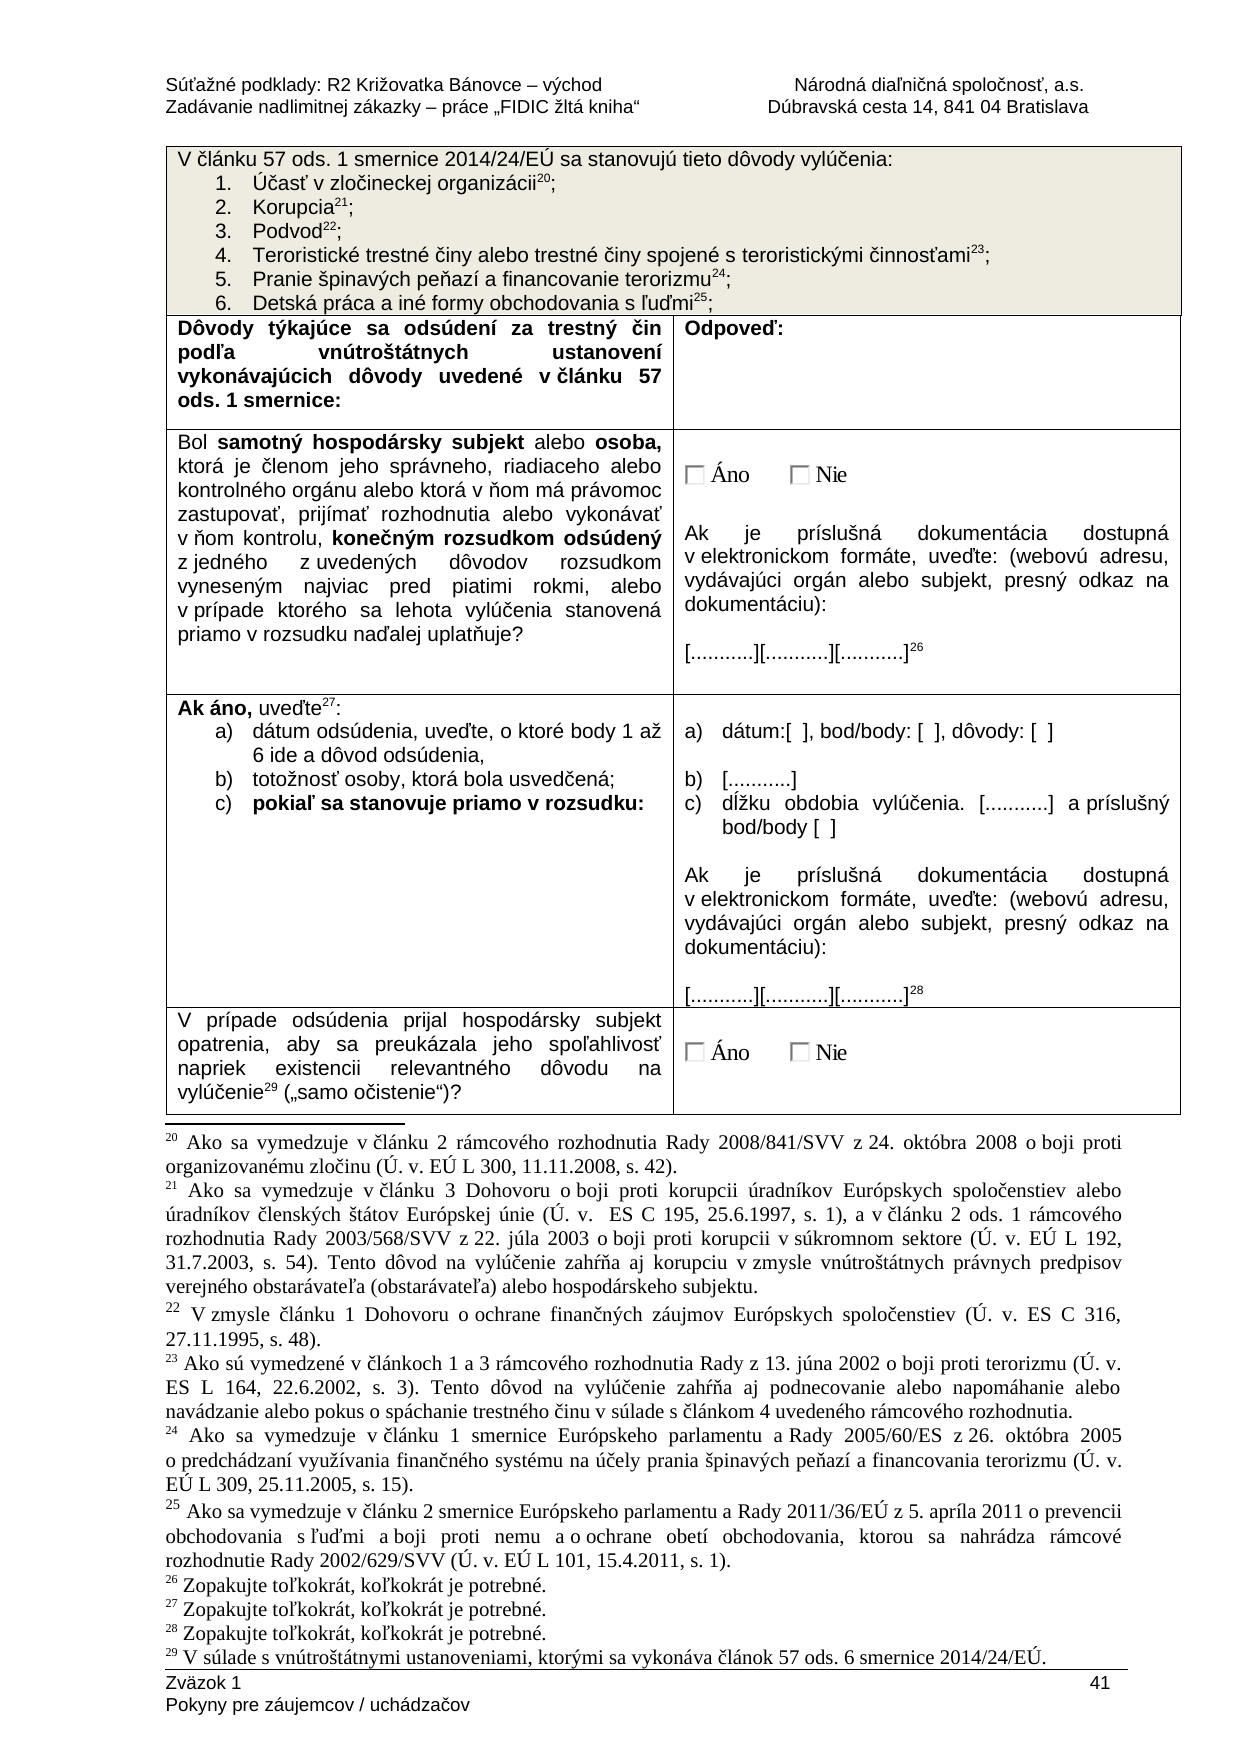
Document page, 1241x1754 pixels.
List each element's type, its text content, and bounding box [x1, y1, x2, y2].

table_cell Bol samotný hospodársky subjekt alebo osoba, ktorá je členom jeho správneho, riadiaceho alebo kontrolného orgánu alebo ktorá v ňom má právomoc zastupovať, prijímať rozhodnutia alebo vykonávať v ňom kontrolu, konečným rozsudkom odsúdený z jedného z uvedených dôvodov rozsudkom vyneseným najviac pred piatimi rokmi, alebo v prípade ktorého sa lehota vylúčenia stanovená priamo v rozsudku naďalej uplatňuje? [167, 430, 673, 694]
table_cell dátum:[ ], bod/body: [ ], dôvody: [ ] [...........] dĺžku obdobia vylúčenia. [...........] a príslušný bod/body [ ] Ak je príslušná dokumentácia dostupná v elektronickom formáte, uveďte: (webovú adresu, vydávajúci orgán alebo subjekt, presný odkaz na dokumentáciu): [...........][...........][...........] [674, 695, 1180, 1007]
table_cell Ak áno, uveďte: dátum odsúdenia, uveďte, o ktoré body 1 až 6 ide a dôvod odsúdenia, totožnosť osoby, ktorá bola usvedčená; pokiaľ sa stanovuje priamo v rozsudku: [167, 695, 673, 1007]
table_cell [674, 1008, 1180, 1114]
table_cell Ak je príslušná dokumentácia dostupná v elektronickom formáte, uveďte: (webovú adresu, vydávajúci orgán alebo subjekt, presný odkaz na dokumentáciu): [...........][...........][...........] [674, 430, 1180, 694]
table_cell Dôvody týkajúce sa odsúdení za trestný čin podľa vnútroštátnych ustanovení vykonávajúcich dôvody uvedené v článku 57 ods. 1 smernice: [167, 316, 673, 429]
table_cell V prípade odsúdenia prijal hospodársky subjekt opatrenia, aby sa preukázala jeho spoľahlivosť napriek existencii relevantného dôvodu na vylúčenie („samo očistenie“)? [167, 1008, 673, 1114]
table_header V článku 57 ods. 1 smernice 2014/24/EÚ sa stanovujú tieto dôvody vylúčenia: Účasť v zločineckej organizácii; Korupcia; Podvod; Teroristické trestné činy alebo trestné činy spojené s teroristickými činnosťami; Pranie špinavých peňazí a financovanie terorizmu; Detská práca a iné formy obchodovania s ľuďmi; [167, 147, 1181, 314]
table_cell Odpoveď: [674, 316, 1180, 429]
